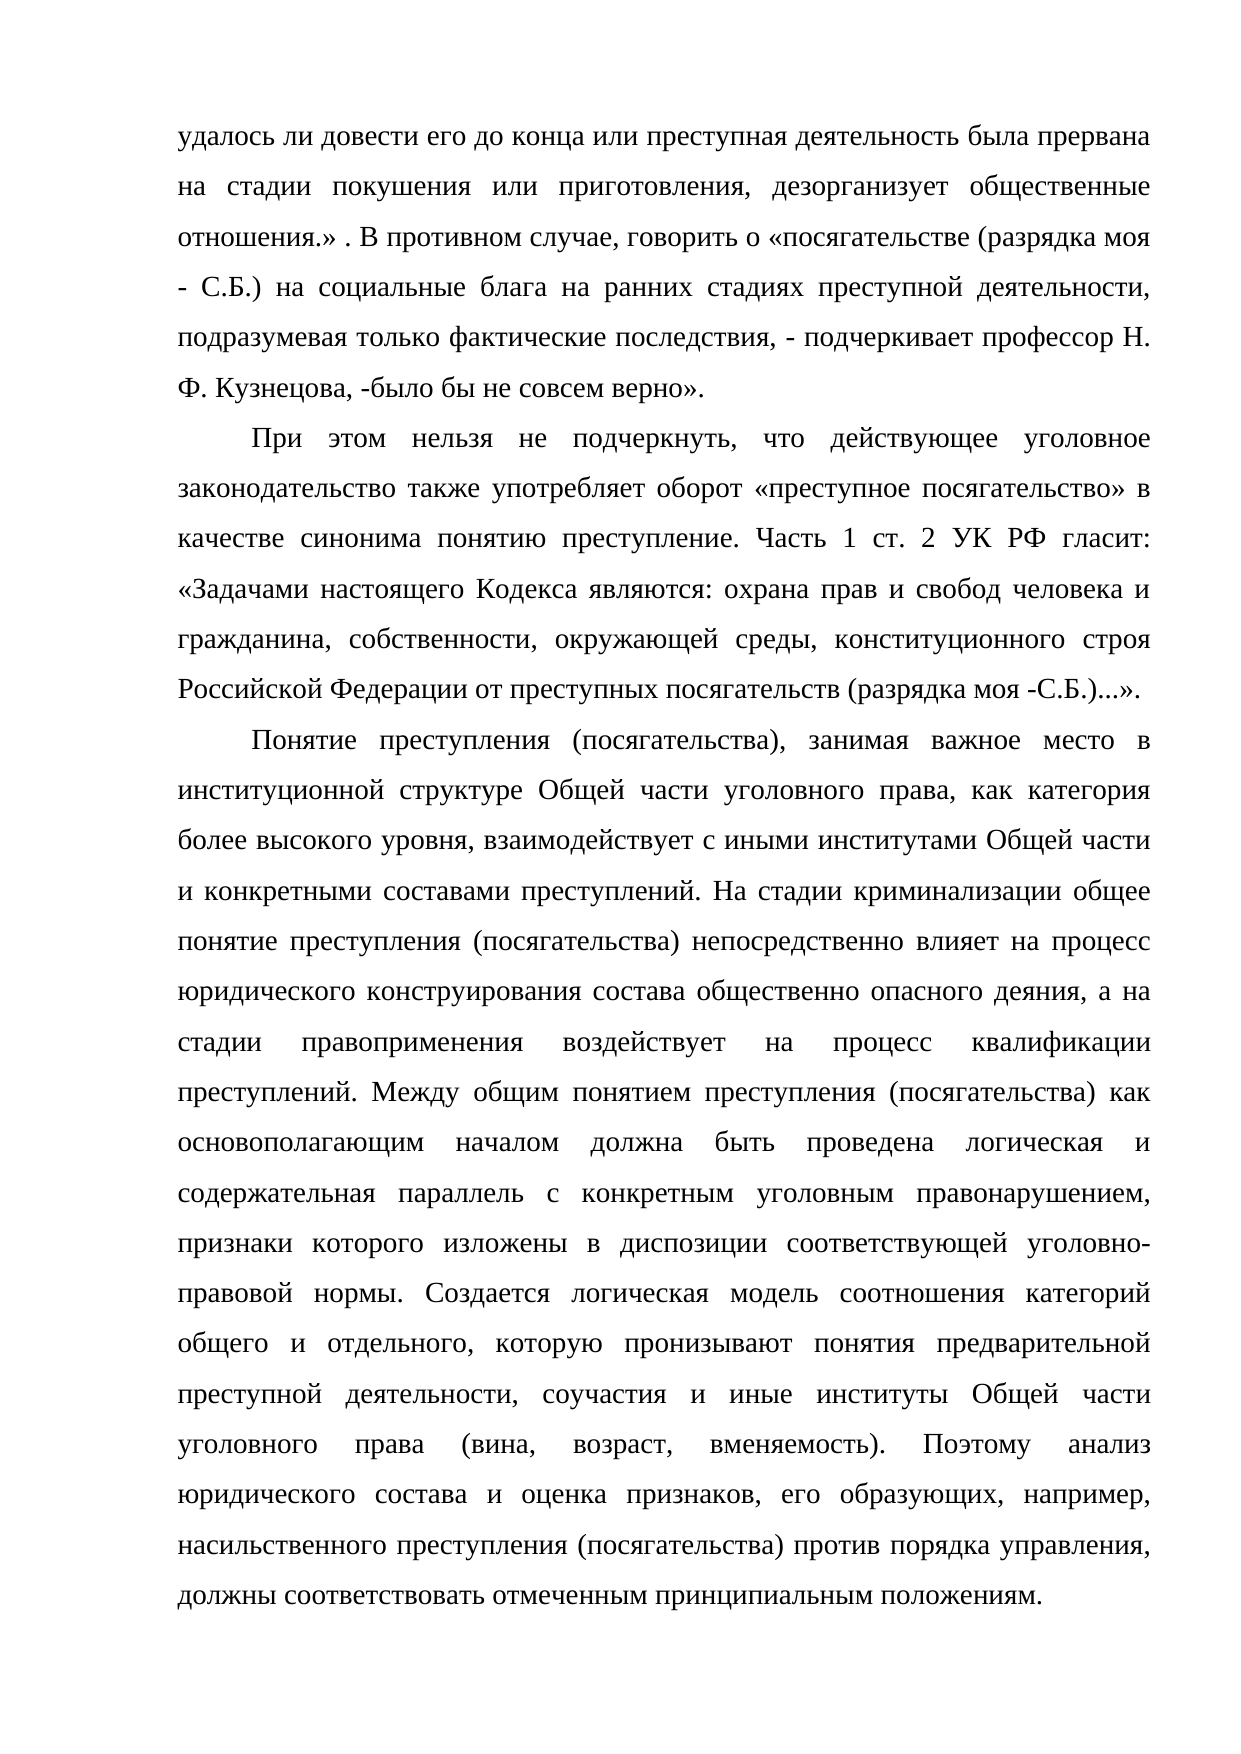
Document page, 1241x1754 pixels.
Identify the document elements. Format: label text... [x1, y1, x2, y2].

text При этом нельзя не подчеркнуть, что действующее уголовное законодательство также употребляет оборот «преступное посягательство» в качестве синонима понятию преступление. Часть 1 ст. 2 УК РФ гласит: «Задачами настоящего Кодекса являются: охрана прав и свобод человека и гражданина, собственности, окружающей среды, конституционного строя Российской Федерации от преступных посягательств (разрядка моя -С.Б.)...». [177, 420, 1152, 705]
text Понятие преступления (посягательства), занимая важное место в институционной структуре Общей части уголовного права, как категория более высокого уровня, взаимодействует с иными институтами Общей части и конкретными составами преступлений. На стадии криминализации общее понятие преступления (посягательства) непосредственно влияет на процесс юридического конструирования состава общественно опасного деяния, а на стадии правоприменения воздействует на процесс квалификации преступлений. Между общим понятием преступления (посягательства) как основополагающим началом должна быть проведена логическая и содержательная параллель с конкретным уголовным правонарушением, признаки которого изложены в диспозиции соответствующей уголовно-правовой нормы. Создается логическая модель соотношения категорий общего и отдельного, которую пронизывают понятия предварительной преступной деятельности, соучастия и иные институты Общей части уголовного права (вина, возраст, вменяемость). Поэтому анализ юридического состава и оценка признаков, его образующих, например, насильственного преступления (посягательства) против порядка управления, должны соответствовать отмеченным принципиальным положениям. [177, 722, 1152, 1611]
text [177, 118, 1152, 403]
